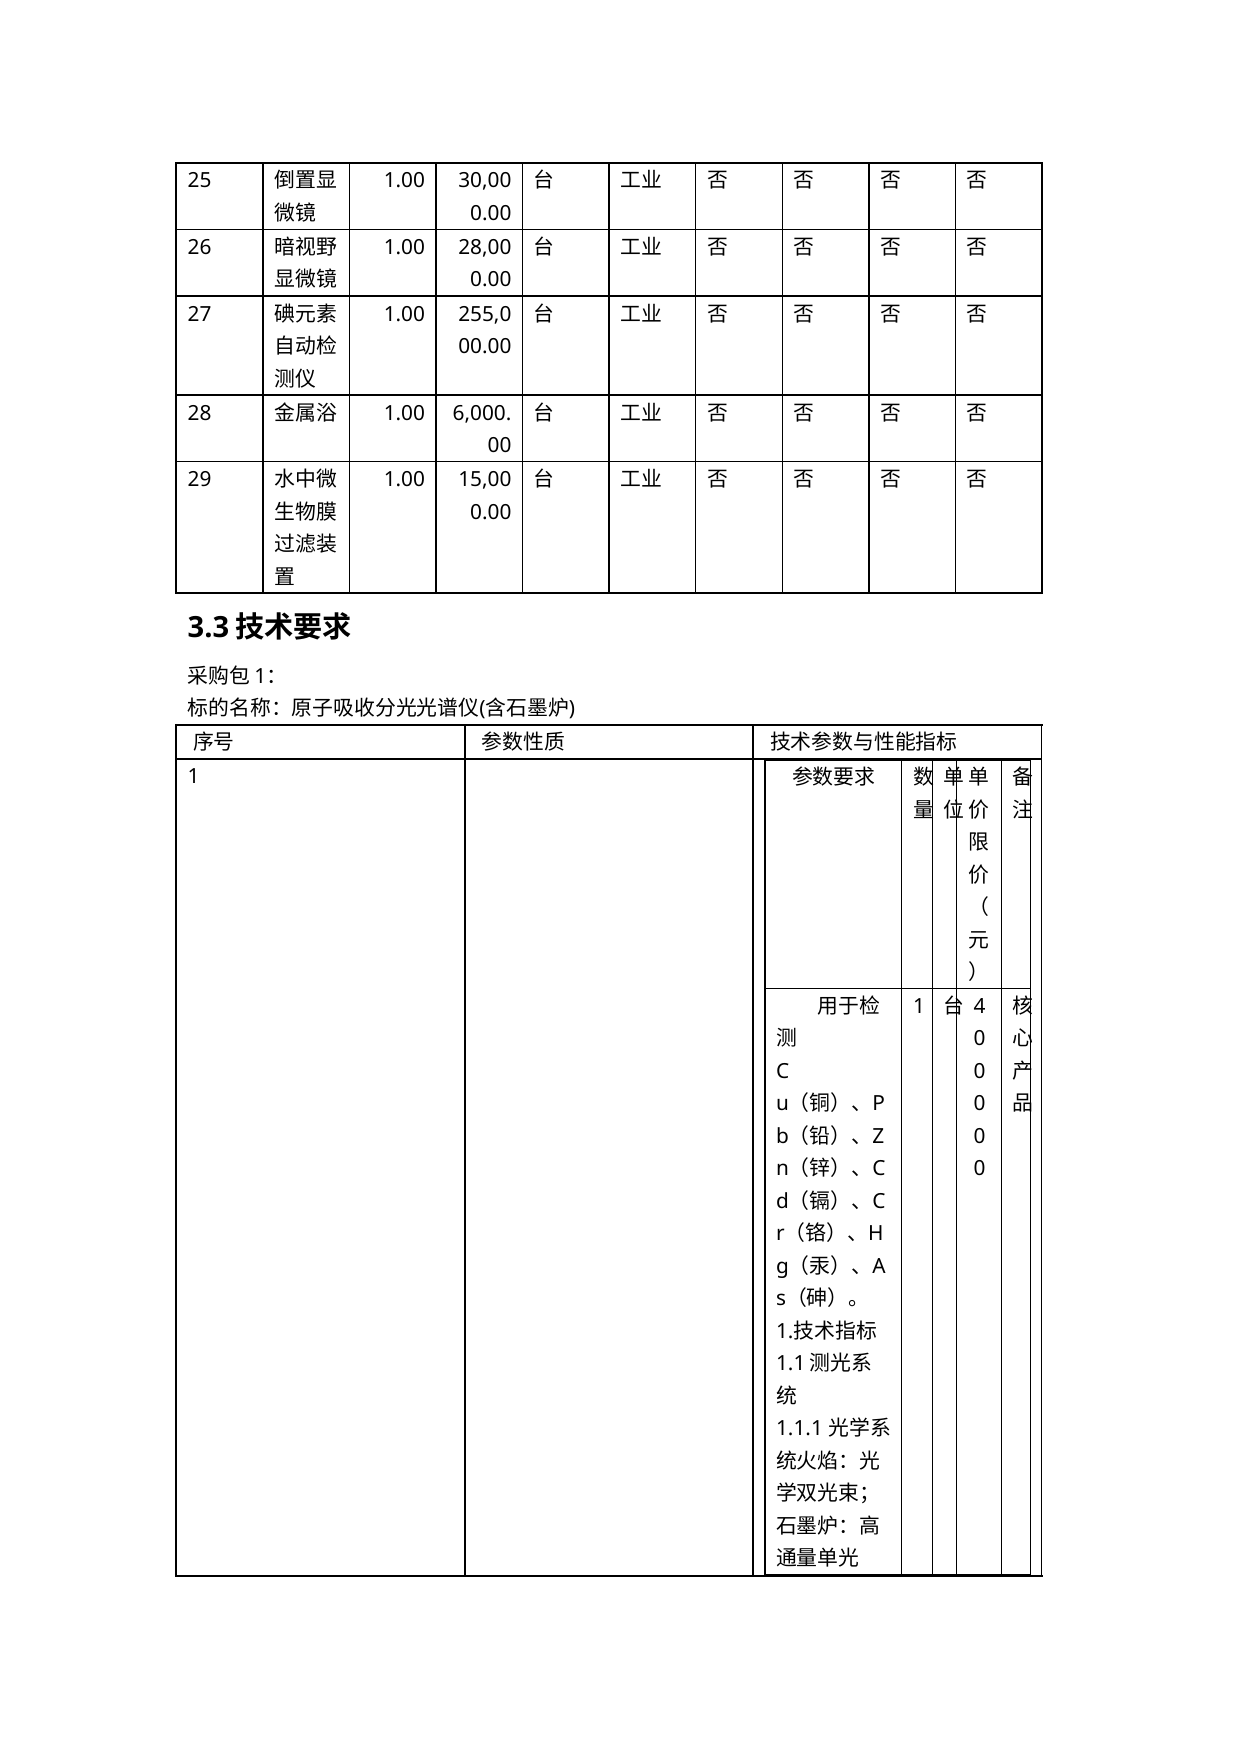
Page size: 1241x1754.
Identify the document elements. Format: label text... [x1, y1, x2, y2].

table_cell [902, 989, 932, 1574]
table_cell 否 [783, 230, 868, 295]
table_cell 1.00 [350, 297, 435, 394]
table_cell 否 [696, 396, 782, 461]
table_cell 1.00 [350, 164, 435, 228]
table_cell 1.00 [350, 462, 435, 592]
table_cell [1002, 989, 1030, 1574]
table_cell 碘元素自动检测仪 [264, 297, 349, 394]
table_cell 否 [870, 164, 955, 228]
table_cell 否 [783, 164, 868, 228]
table_cell 6,000.00 [437, 396, 522, 461]
table_header 序号 [177, 726, 464, 758]
table_cell 否 [696, 297, 782, 394]
table_cell 否 [956, 230, 1041, 295]
table_cell 工业 [610, 164, 695, 228]
text 标的名称：原子吸收分光光谱仪(含石墨炉) [187, 691, 1053, 724]
table_cell 29 [177, 462, 262, 592]
table_cell 否 [956, 164, 1041, 228]
table_cell 1.00 [350, 396, 435, 461]
table_header 技术参数与性能指标 [754, 726, 1041, 758]
table_cell 27 [177, 297, 262, 394]
table_header 参数性质 [466, 726, 752, 758]
table_cell [1002, 761, 1030, 988]
table_cell [466, 760, 752, 1575]
table_cell 28 [177, 396, 262, 461]
table_cell [766, 761, 901, 988]
table_cell [1031, 760, 1041, 1575]
table_cell 28,000.00 [437, 230, 522, 295]
table_cell 1.00 [350, 230, 435, 295]
table_cell 1 [177, 760, 464, 1575]
table_cell 否 [870, 297, 955, 394]
table_cell 否 [783, 297, 868, 394]
table_cell [957, 761, 1001, 988]
table_cell 暗视野显微镜 [264, 230, 349, 295]
text 3.3技术要求 [187, 594, 1053, 659]
table_cell [933, 989, 956, 1574]
table_cell 25 [177, 164, 262, 228]
table_cell 台 [523, 164, 608, 228]
table_cell [933, 761, 956, 988]
table_cell 255,000.00 [437, 297, 522, 394]
table_cell 台 [523, 297, 608, 394]
table_cell 台 [523, 462, 608, 592]
table_cell 水中微生物膜过滤装置 [264, 462, 349, 592]
table_cell 否 [783, 396, 868, 461]
table_cell [766, 989, 901, 1574]
table_cell 否 [870, 230, 955, 295]
table_cell 否 [956, 462, 1041, 592]
table_cell 台 [523, 230, 608, 295]
table_cell [902, 761, 932, 988]
table_cell 金属浴 [264, 396, 349, 461]
table_cell 工业 [610, 297, 695, 394]
table_cell [754, 760, 764, 1575]
table_cell 否 [696, 230, 782, 295]
table_cell 否 [783, 462, 868, 592]
text 采购包1： [187, 659, 1053, 691]
table_cell 30,000.00 [437, 164, 522, 228]
table_cell 台 [523, 396, 608, 461]
table_cell 否 [956, 396, 1041, 461]
table_cell 工业 [610, 230, 695, 295]
table_cell 否 [696, 462, 782, 592]
table_cell 工业 [610, 462, 695, 592]
table_cell 否 [696, 164, 782, 228]
table_cell 倒置显微镜 [264, 164, 349, 228]
table_cell 工业 [610, 396, 695, 461]
table_cell [957, 989, 1001, 1574]
table_cell 否 [870, 396, 955, 461]
table_cell 否 [870, 462, 955, 592]
table_cell 15,000.00 [437, 462, 522, 592]
table_cell 26 [177, 230, 262, 295]
table_cell 否 [956, 297, 1041, 394]
